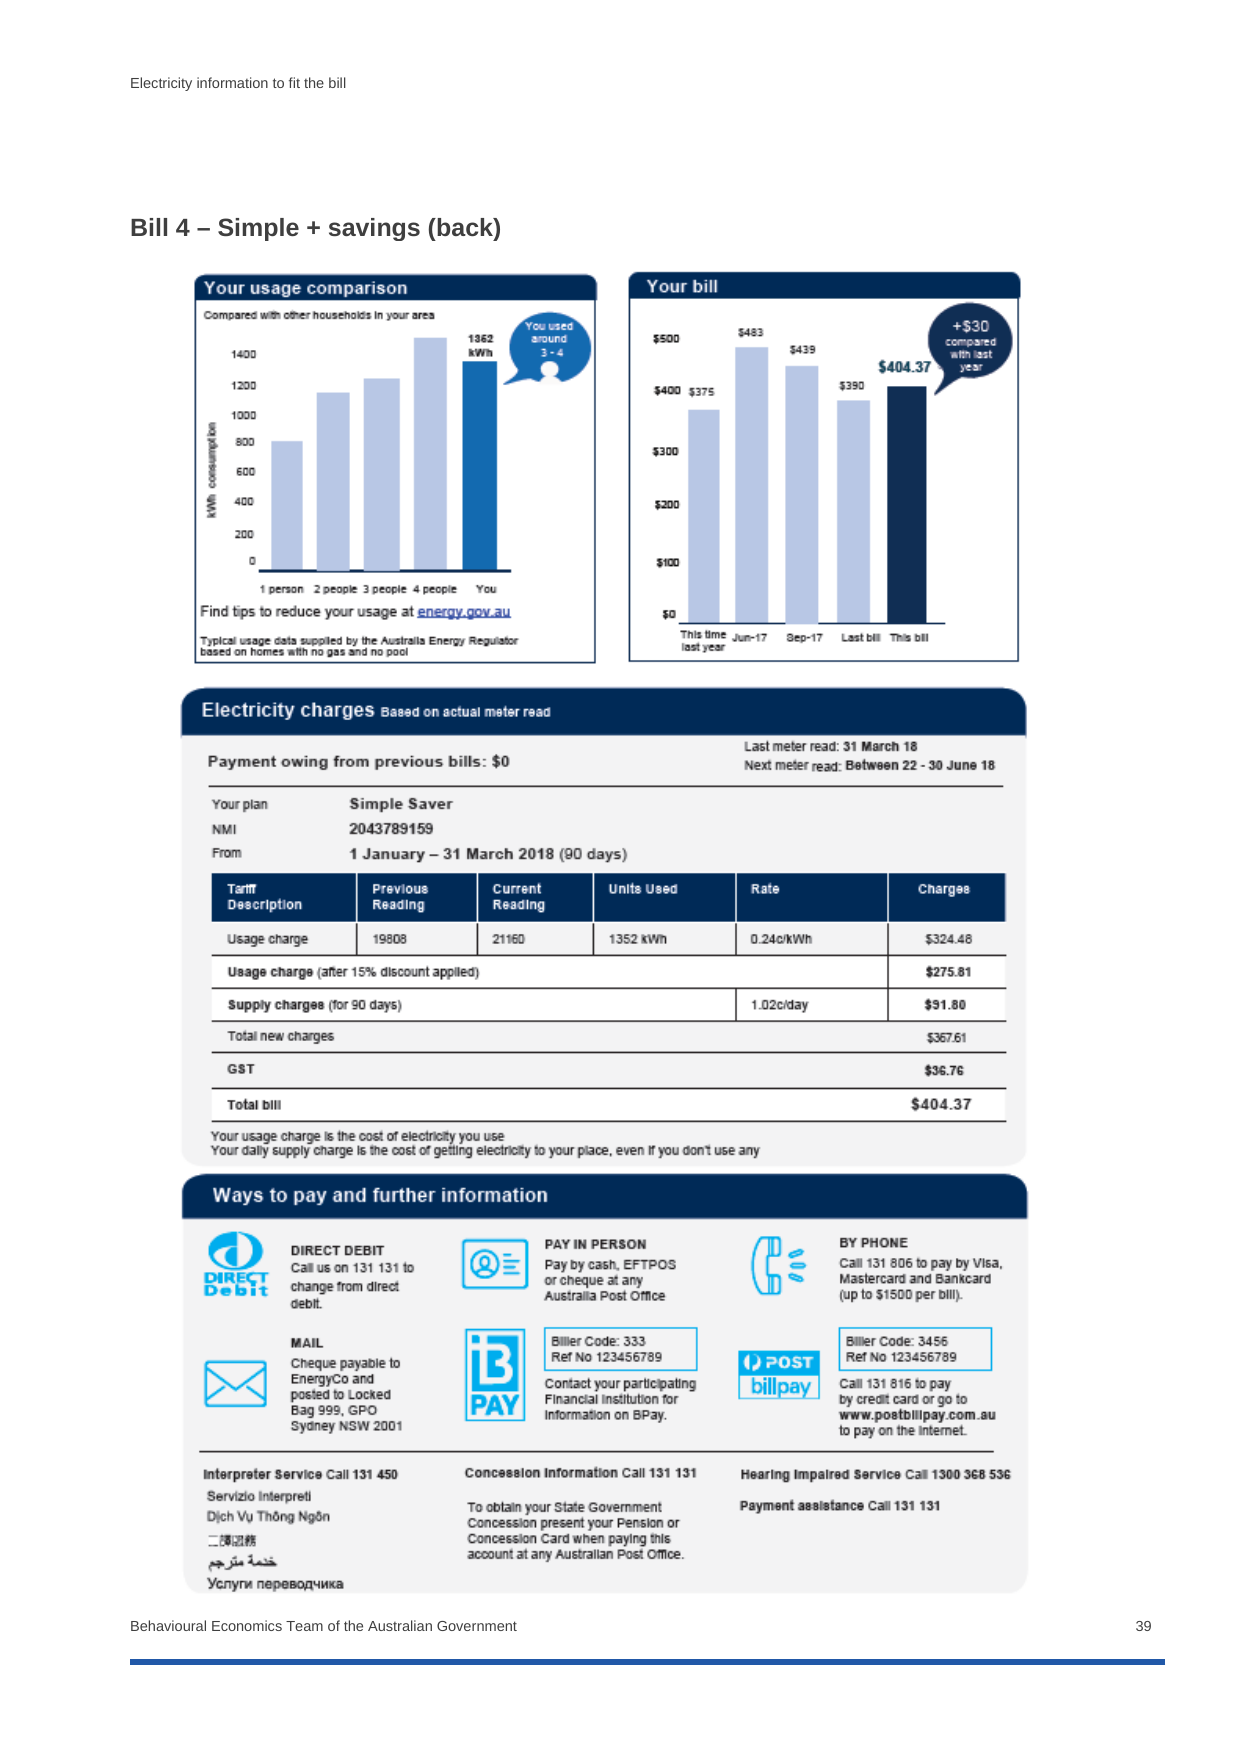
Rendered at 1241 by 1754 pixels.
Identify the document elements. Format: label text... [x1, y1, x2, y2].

picture [129, 241, 1085, 1603]
text Bill 4 – Simple + savings (back) [130, 213, 992, 241]
